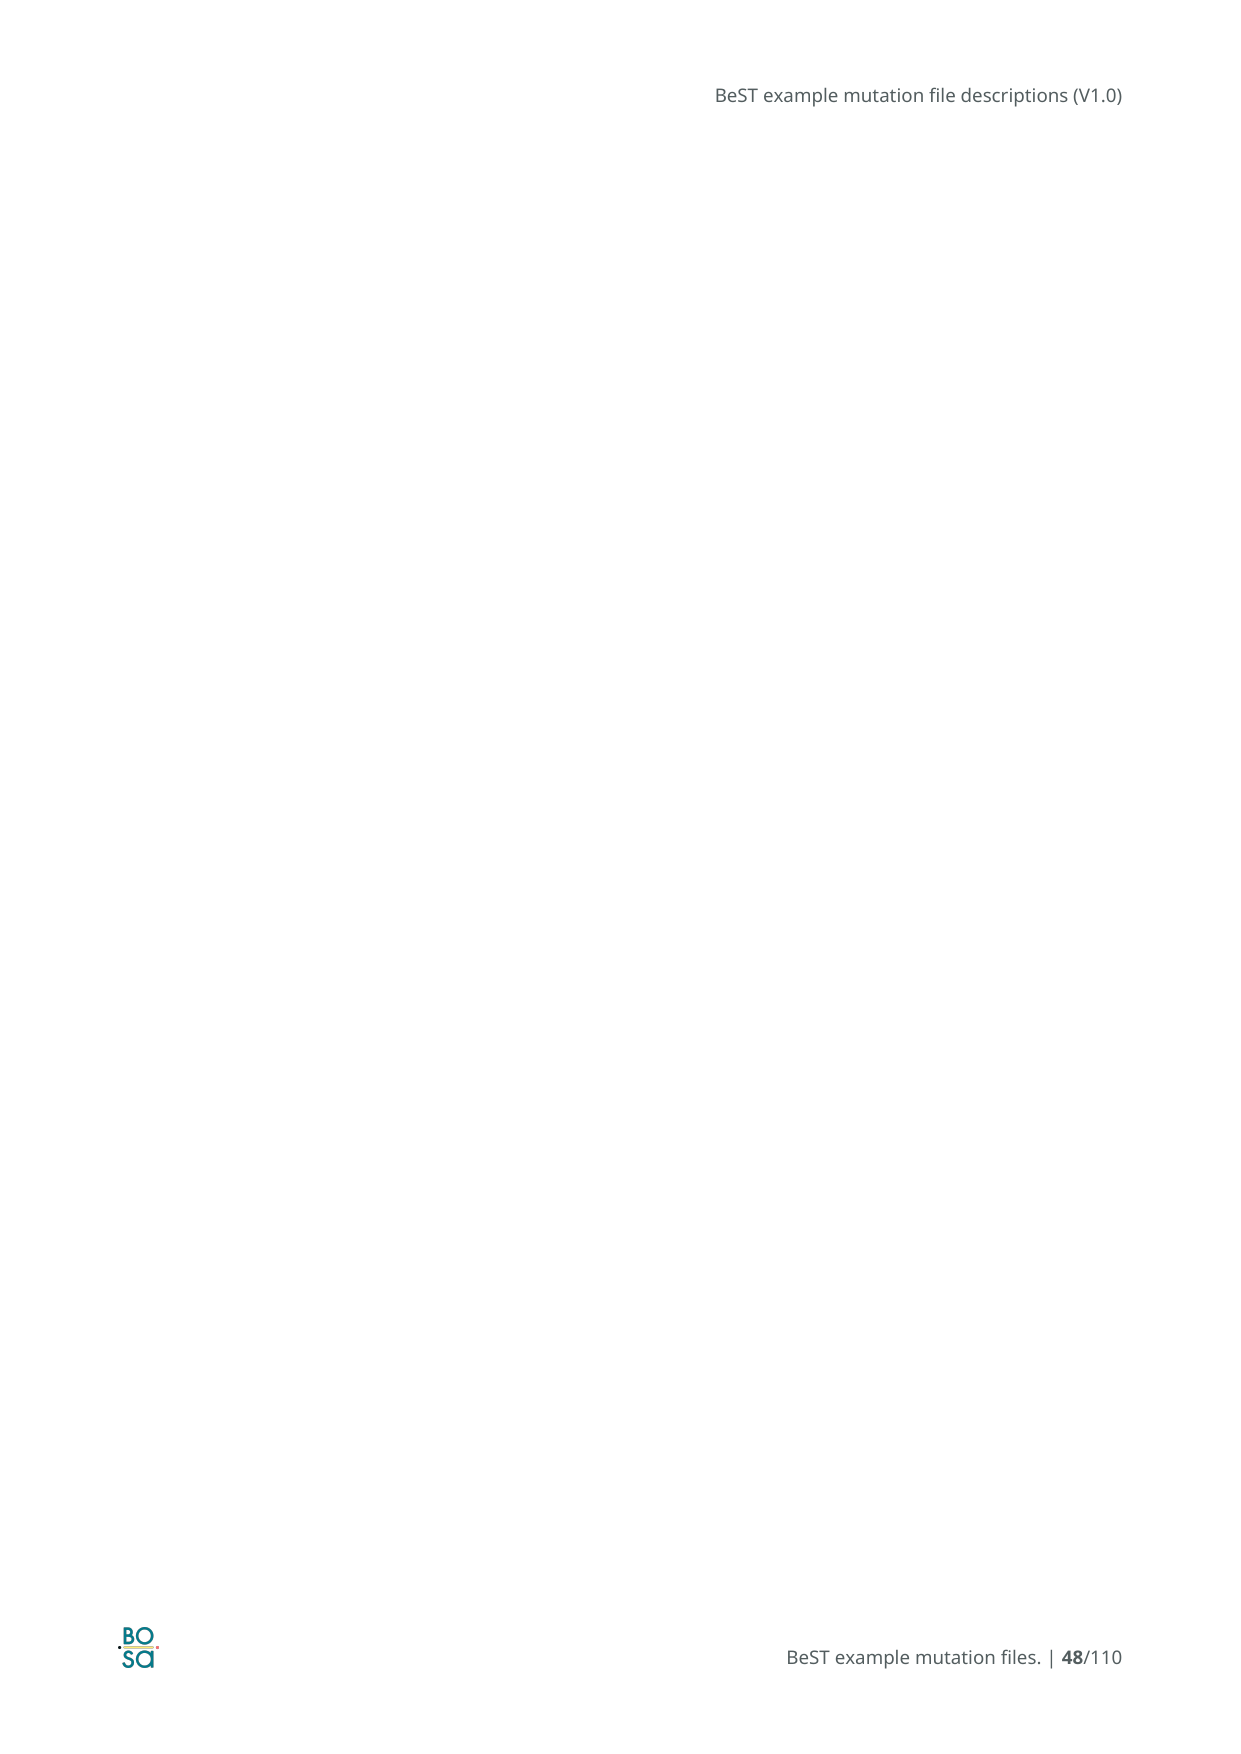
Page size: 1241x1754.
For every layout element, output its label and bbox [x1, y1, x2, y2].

picture [118, 1627, 159, 1668]
